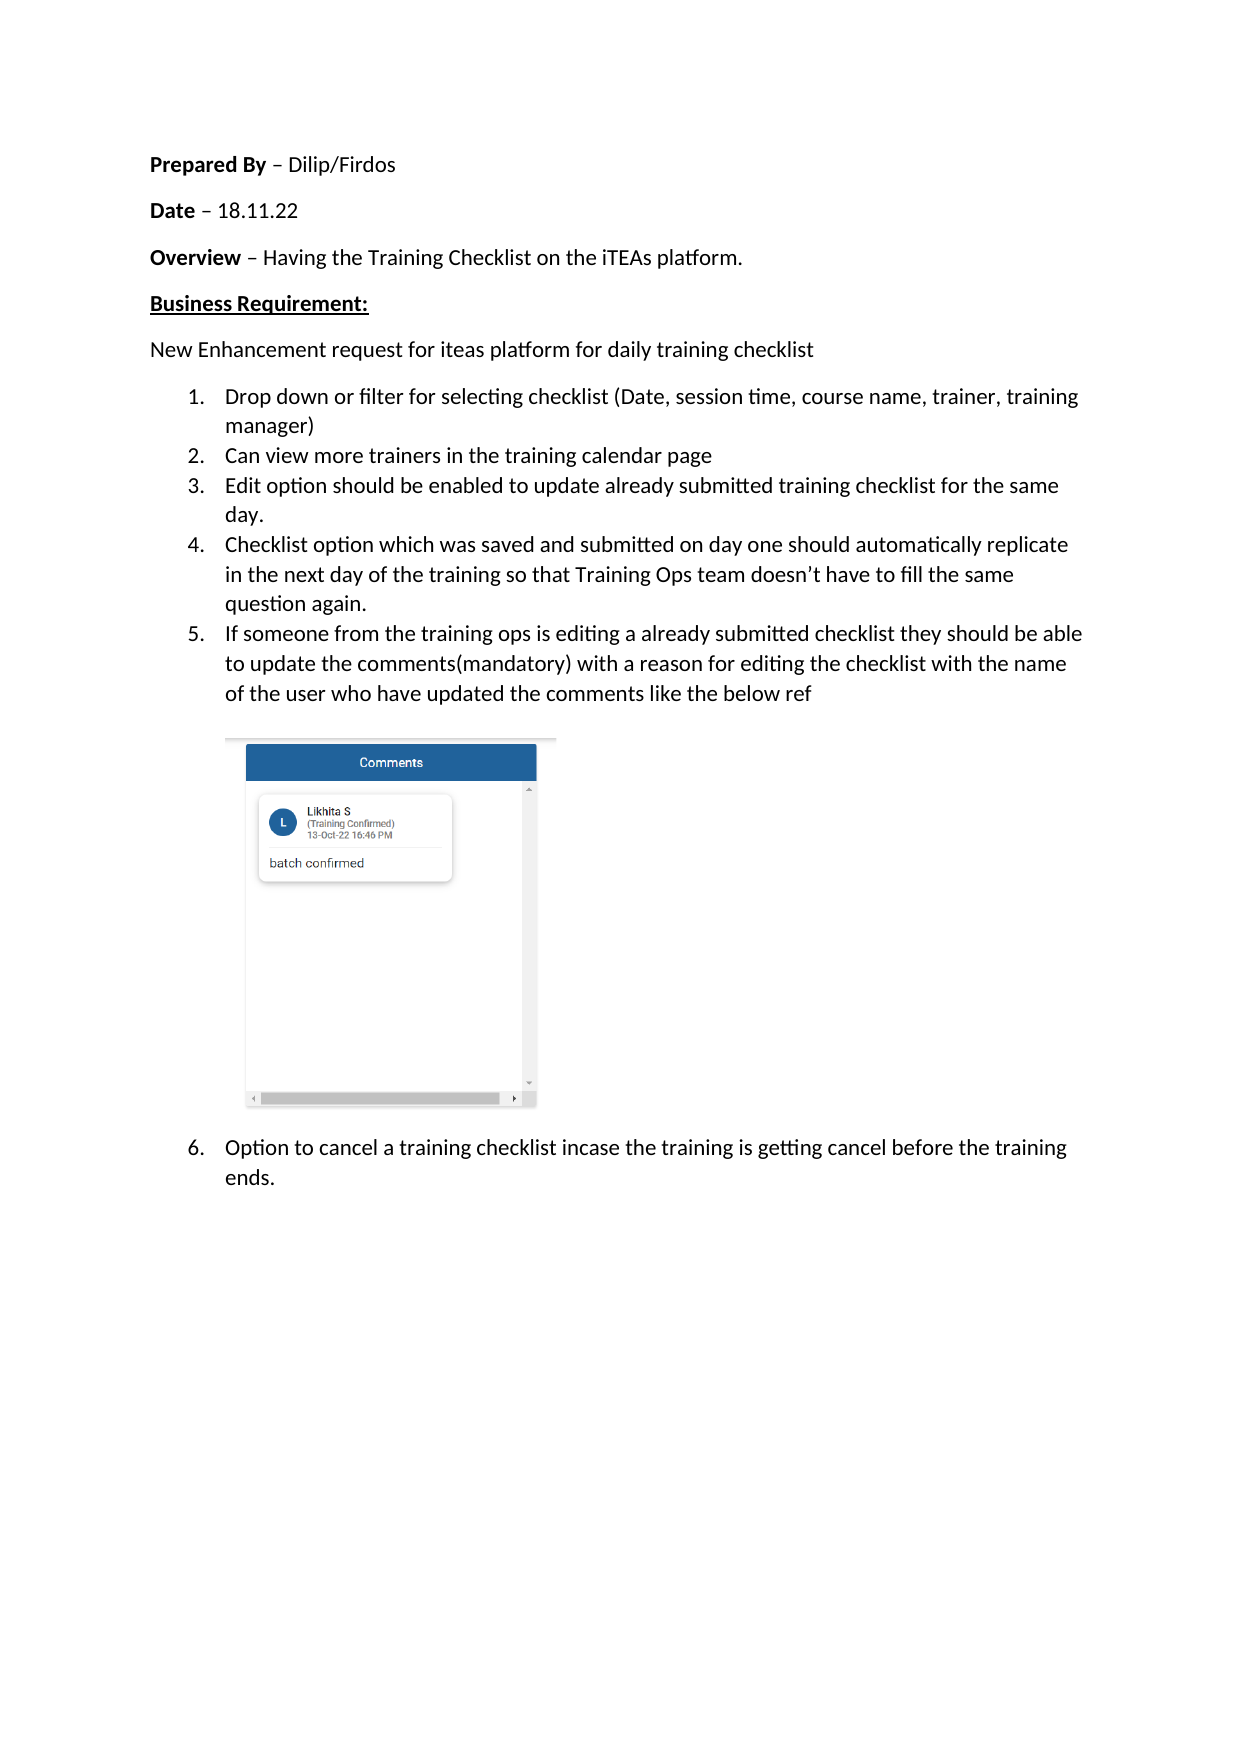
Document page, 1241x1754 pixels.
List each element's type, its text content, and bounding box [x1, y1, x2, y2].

list Drop down or filter for selecting checklist (Date, session time, course name, trainer, training manager) [187, 382, 1090, 439]
list Checklist option which was saved and submitted on day one should automatically replicate in the next day of the training so that Training Ops team doesn’t have to fill the same question again. [187, 530, 1090, 618]
picture [225, 738, 557, 1132]
list Option to cancel a training checklist incase the training is getting cancel before the training ends. [187, 1133, 1090, 1191]
list Can view more trainers in the training calendar page [187, 441, 1090, 469]
text Overview – Having the Training Checklist on the iTEAs platform. [150, 243, 1090, 271]
list If someone from the training ops is editing a already submitted checklist they should be able to update the comments(mandatory) with a reason for editing the checklist with the name of the user who have updated the comments like the below ref [187, 619, 1090, 707]
list Edit option should be enabled to update already submitted training checklist for the same day. [187, 471, 1090, 528]
text New Enhancement request for iteas platform for daily training checklist [150, 335, 1090, 363]
text Business Requirement: [150, 289, 1090, 317]
text Prepared By – Dilip/Firdos [150, 150, 1090, 178]
text Date – 18.11.22 [150, 196, 1090, 224]
